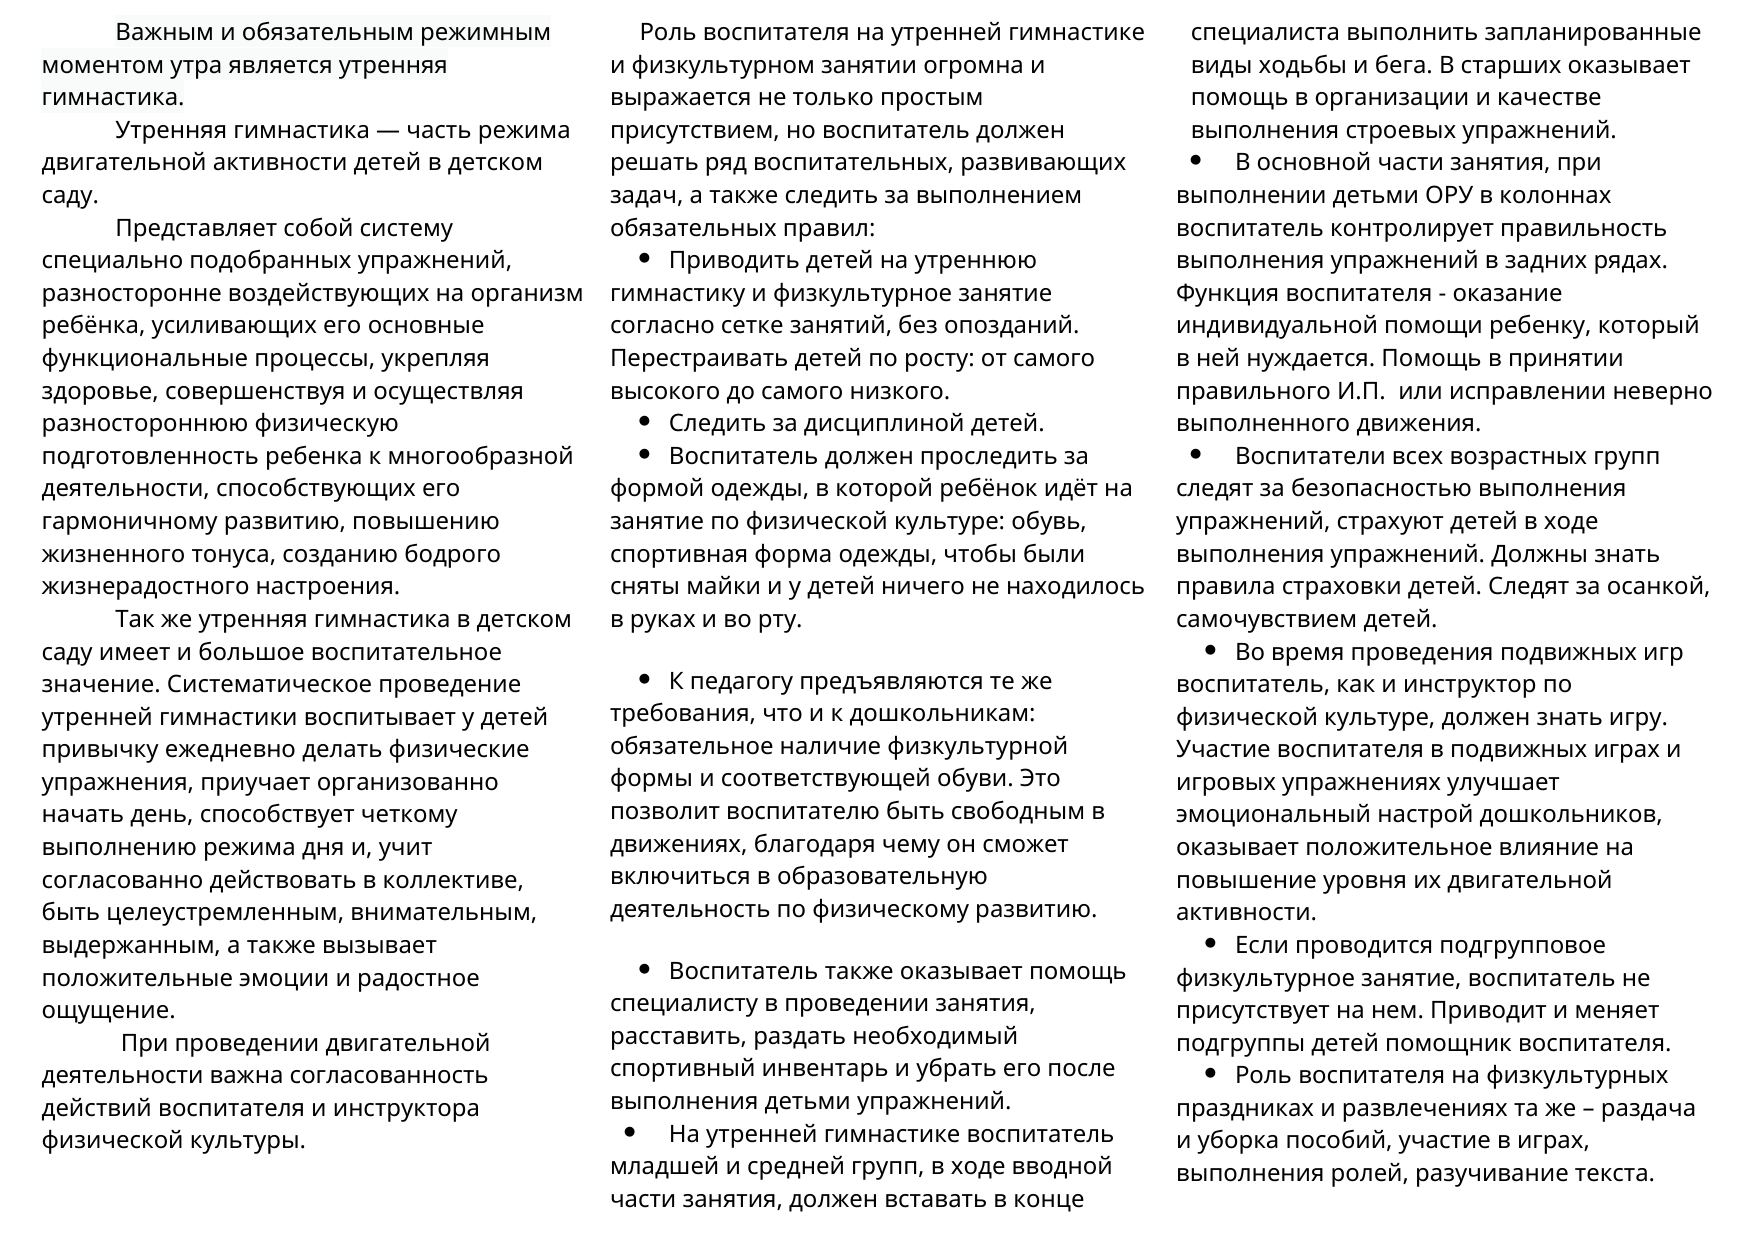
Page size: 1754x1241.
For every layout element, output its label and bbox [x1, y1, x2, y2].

table_header [596, 15, 1162, 1221]
table_header [30, 15, 596, 1221]
table_header [1162, 15, 1728, 1221]
